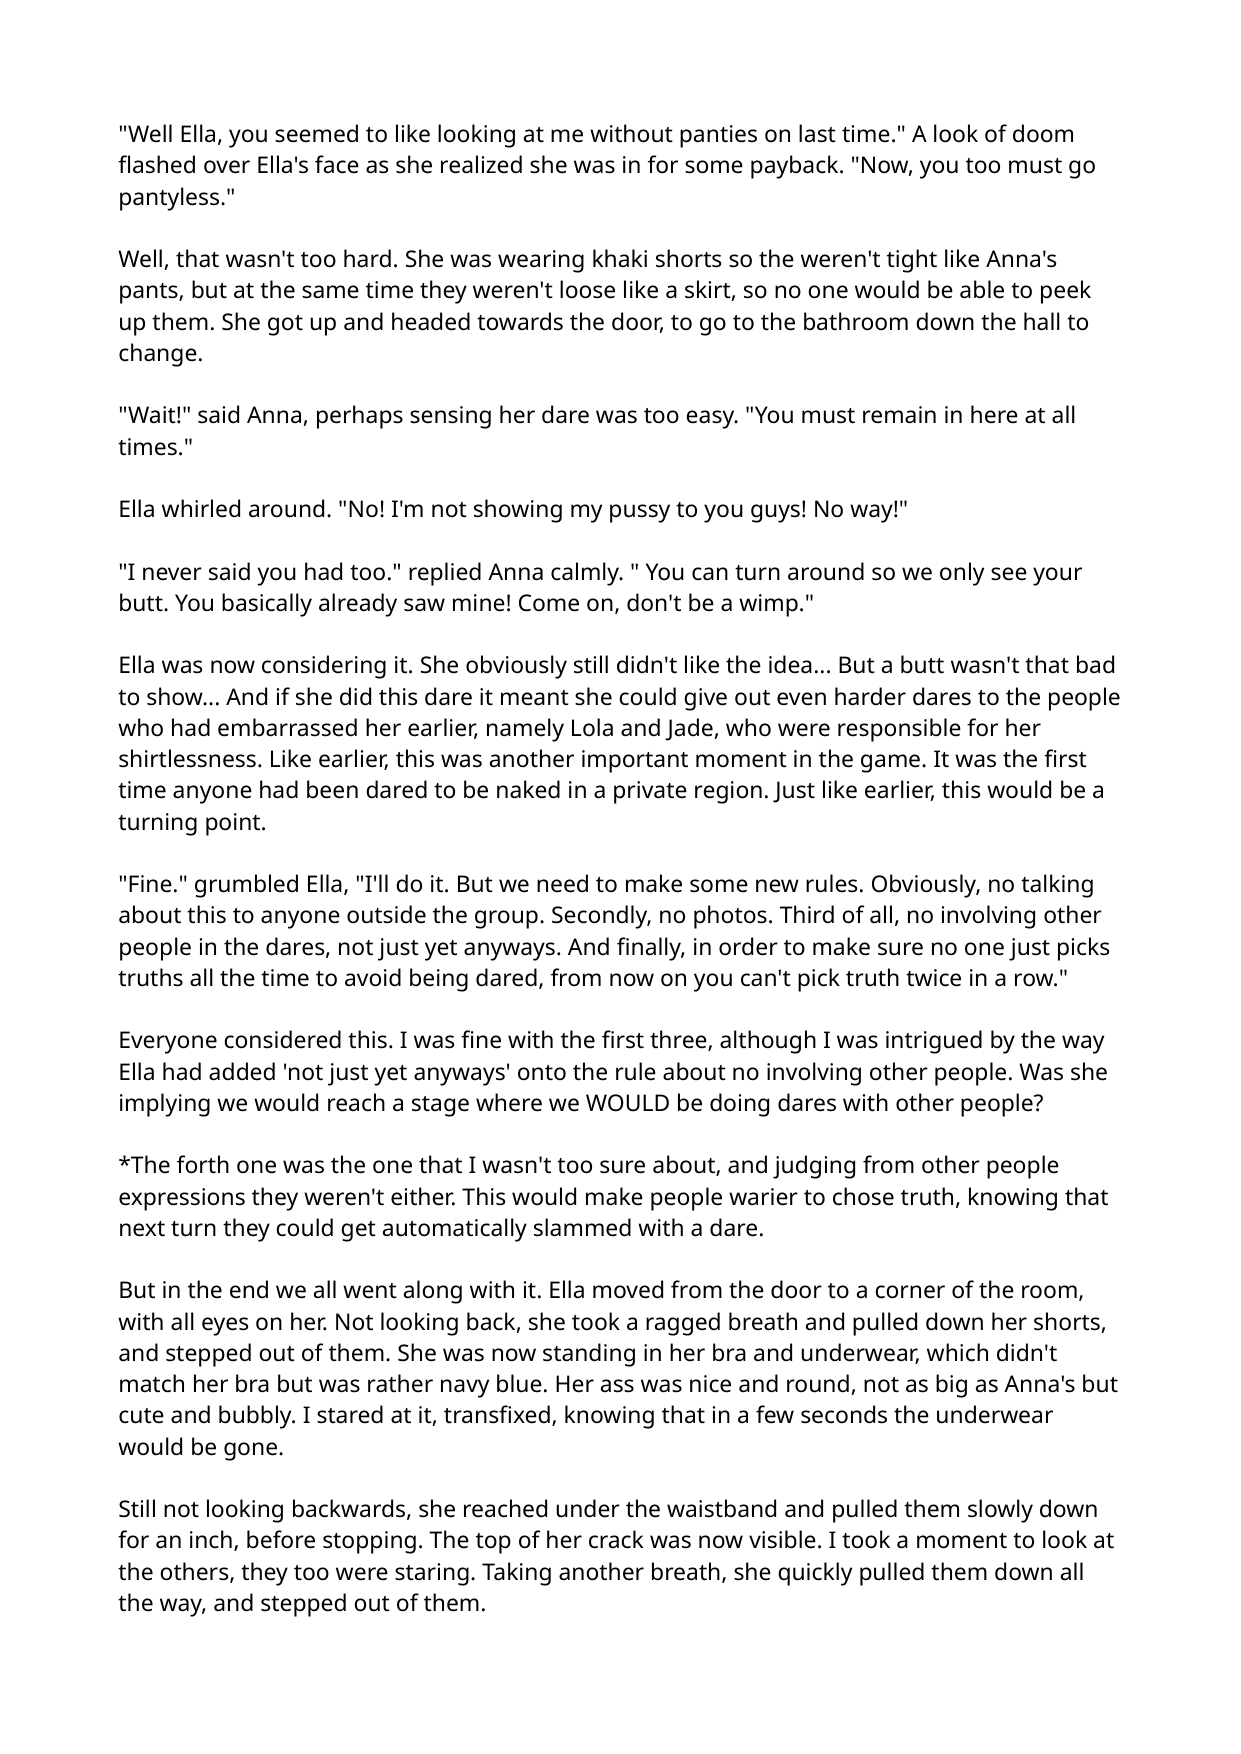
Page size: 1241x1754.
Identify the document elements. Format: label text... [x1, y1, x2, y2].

text *The forth one was the one that I wasn't too sure about, and judging from other people expressions they weren't either. This would make people warier to chose truth, knowing that next turn they could get automatically slammed with a dare. [118, 1149, 1122, 1243]
text Everyone considered this. I was fine with the first three, although I was intrigued by the way Ella had added 'not just yet anyways' onto the rule about no involving other people. Was she implying we would reach a stage where we WOULD be doing dares with other people? [118, 1024, 1122, 1118]
text "Fine." grumbled Ella, "I'll do it. But we need to make some new rules. Obviously, no talking about this to anyone outside the group. Secondly, no photos. Third of all, no involving other people in the dares, not just yet anyways. And finally, in order to make sure no one just picks truths all the time to avoid being dared, from now on you can't pick truth twice in a row." [118, 868, 1122, 993]
text Well, that wasn't too hard. She was wearing khaki shorts so the weren't tight like Anna's pants, but at the same time they weren't loose like a skirt, so no one would be able to peek up them. She got up and headed towards the door, to go to the bathroom down the hall to change. [118, 243, 1122, 368]
text "Well Ella, you seemed to like looking at me without panties on last time." A look of doom flashed over Ella's face as she realized she was in for some payback. "Now, you too must go pantyless." [118, 118, 1122, 212]
text Ella was now considering it. She obviously still didn't like the idea... But a butt wasn't that bad to show... And if she did this dare it meant she could give out even harder dares to the people who had embarrassed her earlier, namely Lola and Jade, who were responsible for her shirtlessness. Like earlier, this was another important moment in the game. It was the first time anyone had been dared to be naked in a private region. Just like earlier, this would be a turning point. [118, 649, 1122, 837]
text Still not looking backwards, she reached under the waistband and pulled them slowly down for an inch, before stopping. The top of her crack was now visible. I took a moment to look at the others, they too were staring. Taking another breath, she quickly pulled them down all the way, and stepped out of them. [118, 1493, 1122, 1618]
text "Wait!" said Anna, perhaps sensing her dare was too easy. "You must remain in here at all times." [118, 399, 1122, 462]
text But in the end we all went along with it. Ella moved from the door to a corner of the room, with all eyes on her. Not looking back, she took a ragged breath and pulled down her shorts, and stepped out of them. She was now standing in her bra and underwear, which didn't match her bra but was rather navy blue. Her ass was nice and round, not as big as Anna's but cute and bubbly. I stared at it, transfixed, knowing that in a few seconds the underwear would be gone. [118, 1274, 1122, 1462]
text "I never said you had too." replied Anna calmly. " You can turn around so we only see your butt. You basically already saw mine! Come on, don't be a wimp." [118, 556, 1122, 618]
text Ella whirled around. "No! I'm not showing my pussy to you guys! No way!" [118, 493, 1122, 524]
